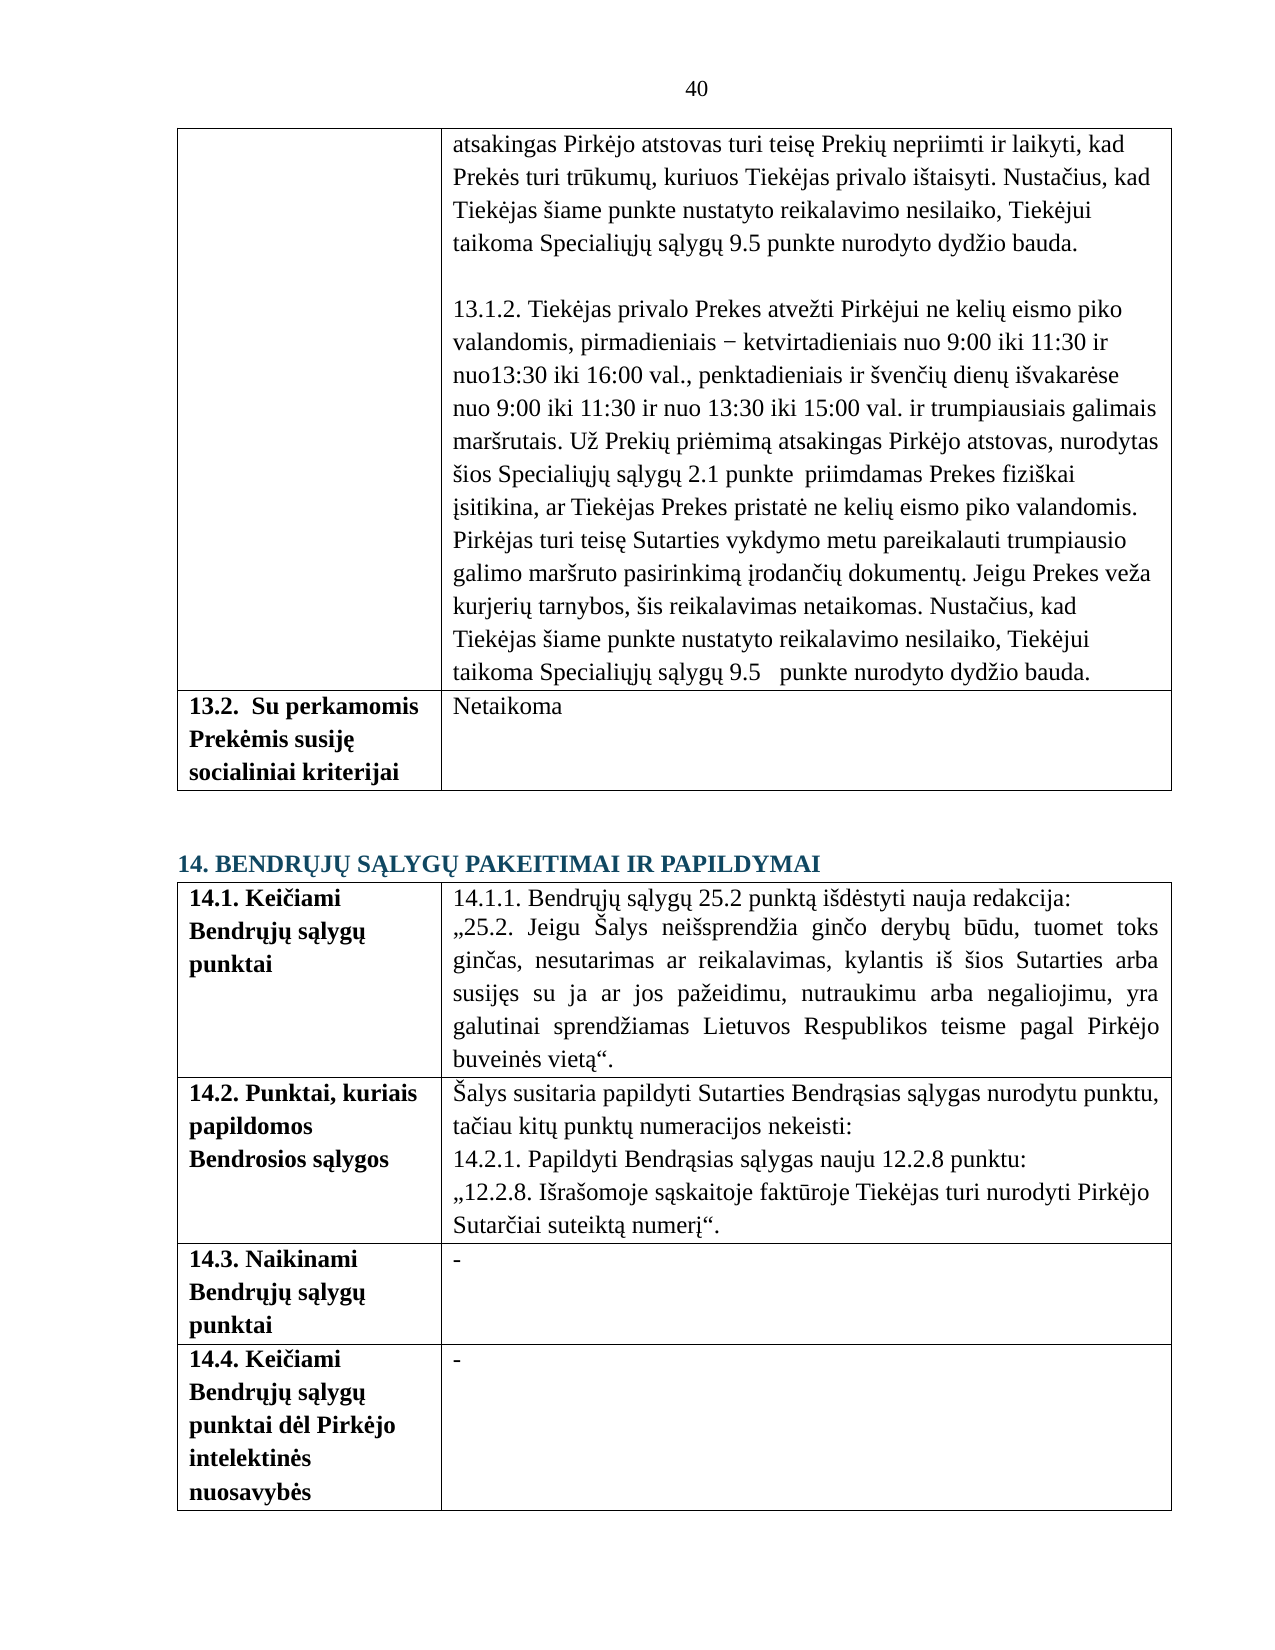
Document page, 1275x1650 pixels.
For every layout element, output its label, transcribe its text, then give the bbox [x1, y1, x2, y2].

table_cell 14.2. Punktai, kuriais papildomos Bendrosios sąlygos [178, 1078, 441, 1243]
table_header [442, 129, 1171, 690]
table_cell Netaikoma [442, 691, 1171, 790]
table_cell 13.2. Su perkamomis Prekėmis susiję socialiniai kriterijai [178, 691, 441, 790]
subtitle 14. BENDRŲJŲ SĄLYGŲ PAKEITIMAI IR PAPILDYMAI [177, 849, 1216, 878]
table_cell 14.4. Keičiami Bendrųjų sąlygų punktai dėl Pirkėjo intelektinės nuosavybės [178, 1345, 441, 1509]
table_cell - [442, 1345, 1171, 1509]
table_cell Šalys susitaria papildyti Sutarties Bendrąsias sąlygas nurodytu punktu, tačiau kitų punktų numeracijos nekeisti: 14.2.1. Papildyti Bendrąsias sąlygas nauju 12.2.8 punktu: „12.2.8. Išrašomoje sąskaitoje faktūroje Tiekėjas turi nurodyti Pirkėjo Sutarčiai suteiktą numerį“. [442, 1078, 1171, 1243]
table_header 14.1. Keičiami Bendrųjų sąlygų punktai [178, 883, 441, 1077]
table_cell 14.3. Naikinami Bendrųjų sąlygų punktai [178, 1244, 441, 1343]
table_header 14.1.1. Bendrųjų sąlygų 25.2 punktą išdėstyti nauja redakcija: „25.2. Jeigu Šalys neišsprendžia ginčo derybų būdu, tuomet toks ginčas, nesutarimas ar reikalavimas, kylantis iš šios Sutarties arba susijęs su ja ar jos pažeidimu, nutraukimu arba negaliojimu, yra galutinai sprendžiamas Lietuvos Respublikos teisme pagal Pirkėjo buveinės vietą“. [442, 883, 1171, 1077]
table_cell - [442, 1244, 1171, 1343]
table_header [178, 129, 441, 690]
